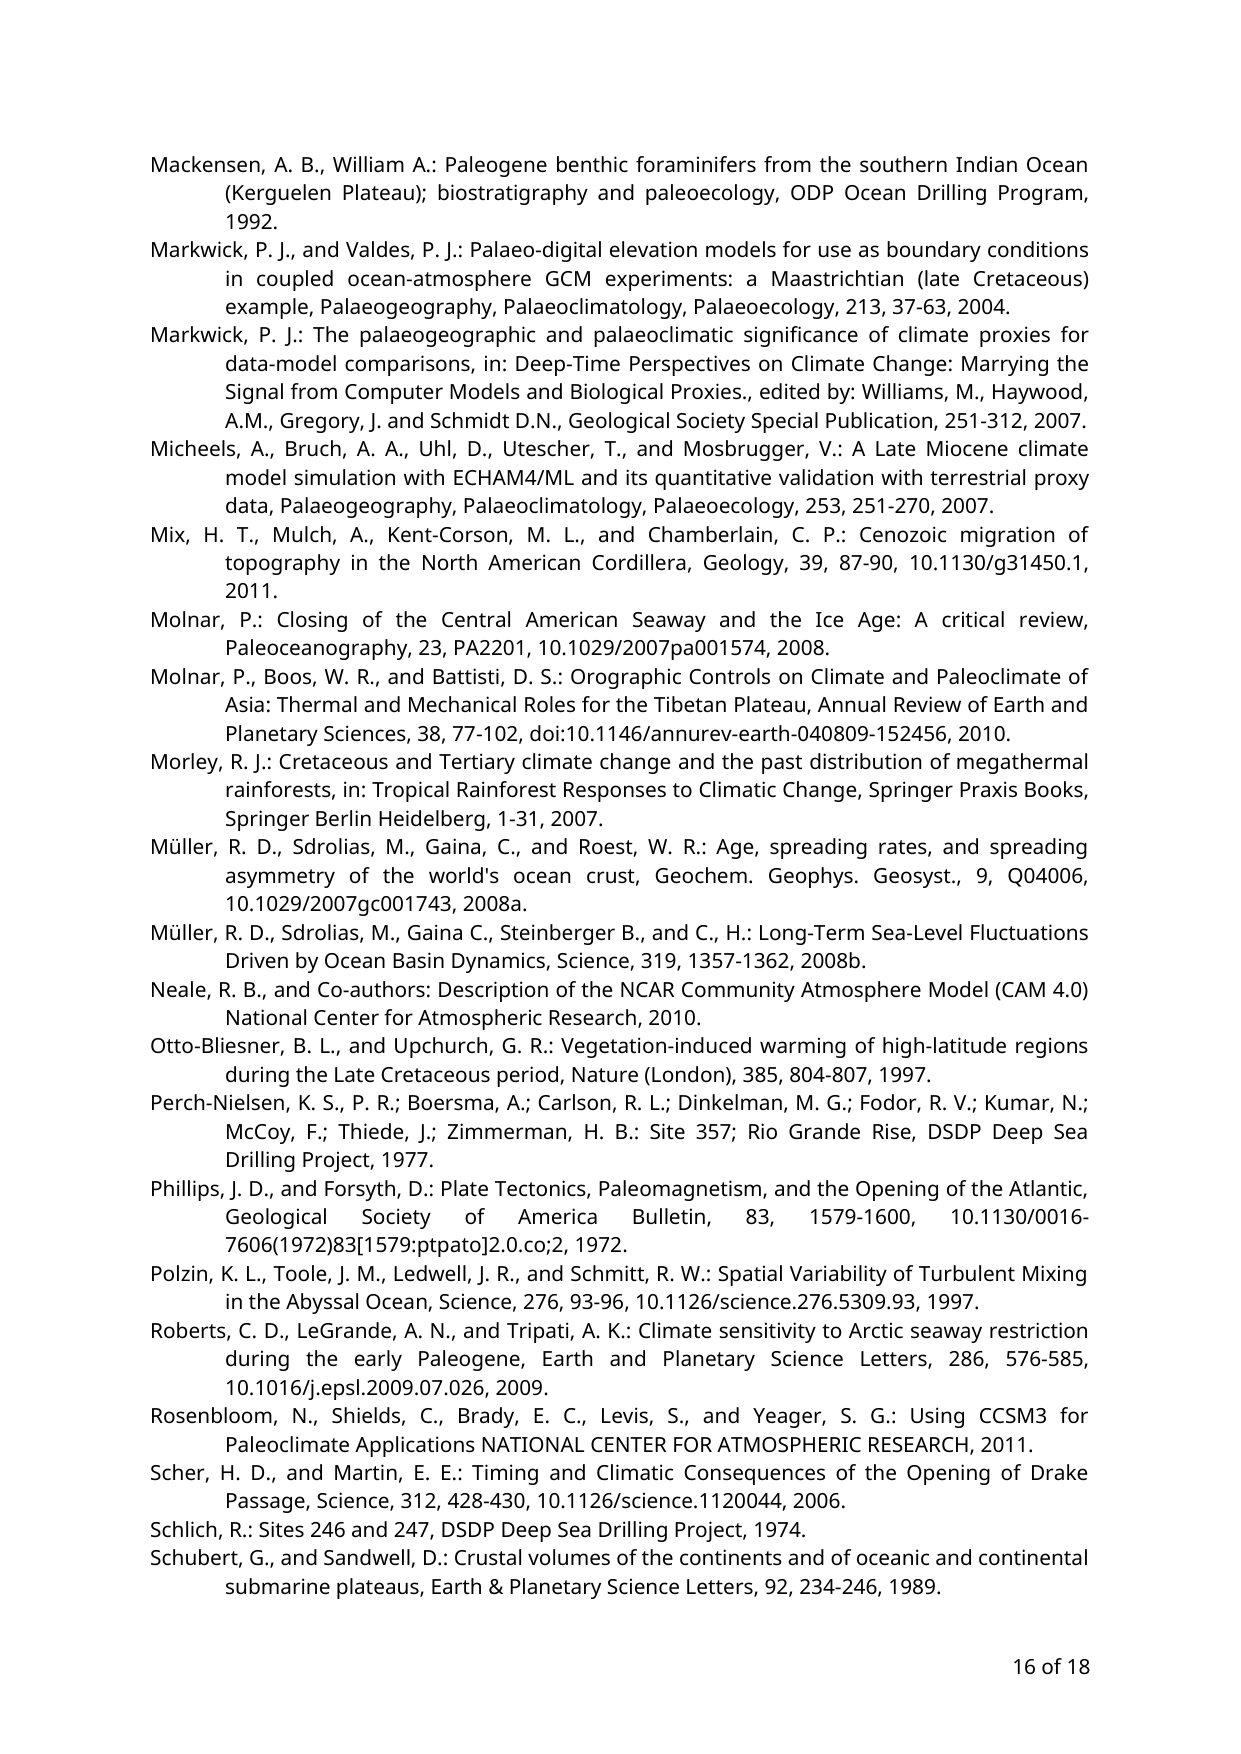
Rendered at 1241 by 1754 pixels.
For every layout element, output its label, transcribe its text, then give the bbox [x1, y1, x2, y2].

text Molnar, P., Boos, W. R., and Battisti, D. S.: Orographic Controls on Climate and Paleoclimate of Asia: Thermal and Mechanical Roles for the Tibetan Plateau, Annual Review of Earth and Planetary Sciences, 38, 77-102, doi:10.1146/annurev-earth-040809-152456, 2010. [150, 662, 1090, 747]
text Mix, H. T., Mulch, A., Kent-Corson, M. L., and Chamberlain, C. P.: Cenozoic migration of topography in the North American Cordillera, Geology, 39, 87-90, 10.1130/g31450.1, 2011. [150, 520, 1090, 605]
text Scher, H. D., and Martin, E. E.: Timing and Climatic Consequences of the Opening of Drake Passage, Science, 312, 428-430, 10.1126/science.1120044, 2006. [150, 1458, 1090, 1515]
text Molnar, P.: Closing of the Central American Seaway and the Ice Age: A critical review, Paleoceanography, 23, PA2201, 10.1029/2007pa001574, 2008. [150, 605, 1090, 662]
text Neale, R. B., and Co-authors: Description of the NCAR Community Atmosphere Model (CAM 4.0) National Center for Atmospheric Research, 2010. [150, 975, 1090, 1032]
text Mackensen, A. B., William A.: Paleogene benthic foraminifers from the southern Indian Ocean (Kerguelen Plateau); biostratigraphy and paleoecology, ODP Ocean Drilling Program, 1992. [150, 150, 1090, 235]
text Müller, R. D., Sdrolias, M., Gaina, C., and Roest, W. R.: Age, spreading rates, and spreading asymmetry of the world's ocean crust, Geochem. Geophys. Geosyst., 9, Q04006, 10.1029/2007gc001743, 2008a. [150, 832, 1090, 918]
text Otto-Bliesner, B. L., and Upchurch, G. R.: Vegetation-induced warming of high-latitude regions during the Late Cretaceous period, Nature (London), 385, 804-807, 1997. [150, 1032, 1090, 1088]
text Markwick, P. J., and Valdes, P. J.: Palaeo-digital elevation models for use as boundary conditions in coupled ocean-atmosphere GCM experiments: a Maastrichtian (late Cretaceous) example, Palaeogeography, Palaeoclimatology, Palaeoecology, 213, 37-63, 2004. [150, 235, 1090, 321]
text Micheels, A., Bruch, A. A., Uhl, D., Utescher, T., and Mosbrugger, V.: A Late Miocene climate model simulation with ECHAM4/ML and its quantitative validation with terrestrial proxy data, Palaeogeography, Palaeoclimatology, Palaeoecology, 253, 251-270, 2007. [150, 434, 1090, 520]
text Schubert, G., and Sandwell, D.: Crustal volumes of the continents and of oceanic and continental submarine plateaus, Earth & Planetary Science Letters, 92, 234-246, 1989. [150, 1543, 1090, 1600]
text Schlich, R.: Sites 246 and 247, DSDP Deep Sea Drilling Project, 1974. [150, 1515, 1090, 1543]
text Phillips, J. D., and Forsyth, D.: Plate Tectonics, Paleomagnetism, and the Opening of the Atlantic, Geological Society of America Bulletin, 83, 1579-1600, 10.1130/0016-7606(1972)83[1579:ptpato]2.0.co;2, 1972. [150, 1174, 1090, 1259]
text Rosenbloom, N., Shields, C., Brady, E. C., Levis, S., and Yeager, S. G.: Using CCSM3 for Paleoclimate Applications NATIONAL CENTER FOR ATMOSPHERIC RESEARCH, 2011. [150, 1401, 1090, 1458]
text Roberts, C. D., LeGrande, A. N., and Tripati, A. K.: Climate sensitivity to Arctic seaway restriction during the early Paleogene, Earth and Planetary Science Letters, 286, 576-585, 10.1016/j.epsl.2009.07.026, 2009. [150, 1316, 1090, 1401]
text Müller, R. D., Sdrolias, M., Gaina C., Steinberger B., and C., H.: Long-Term Sea-Level Fluctuations Driven by Ocean Basin Dynamics, Science, 319, 1357-1362, 2008b. [150, 918, 1090, 975]
text Markwick, P. J.: The palaeogeographic and palaeoclimatic significance of climate proxies for data-model comparisons, in: Deep-Time Perspectives on Climate Change: Marrying the Signal from Computer Models and Biological Proxies., edited by: Williams, M., Haywood, A.M., Gregory, J. and Schmidt D.N., Geological Society Special Publication, 251-312, 2007. [150, 321, 1090, 434]
text Polzin, K. L., Toole, J. M., Ledwell, J. R., and Schmitt, R. W.: Spatial Variability of Turbulent Mixing in the Abyssal Ocean, Science, 276, 93-96, 10.1126/science.276.5309.93, 1997. [150, 1259, 1090, 1316]
text Morley, R. J.: Cretaceous and Tertiary climate change and the past distribution of megathermal rainforests, in: Tropical Rainforest Responses to Climatic Change, Springer Praxis Books, Springer Berlin Heidelberg, 1-31, 2007. [150, 747, 1090, 832]
text Perch-Nielsen, K. S., P. R.; Boersma, A.; Carlson, R. L.; Dinkelman, M. G.; Fodor, R. V.; Kumar, N.; McCoy, F.; Thiede, J.; Zimmerman, H. B.: Site 357; Rio Grande Rise, DSDP Deep Sea Drilling Project, 1977. [150, 1088, 1090, 1174]
